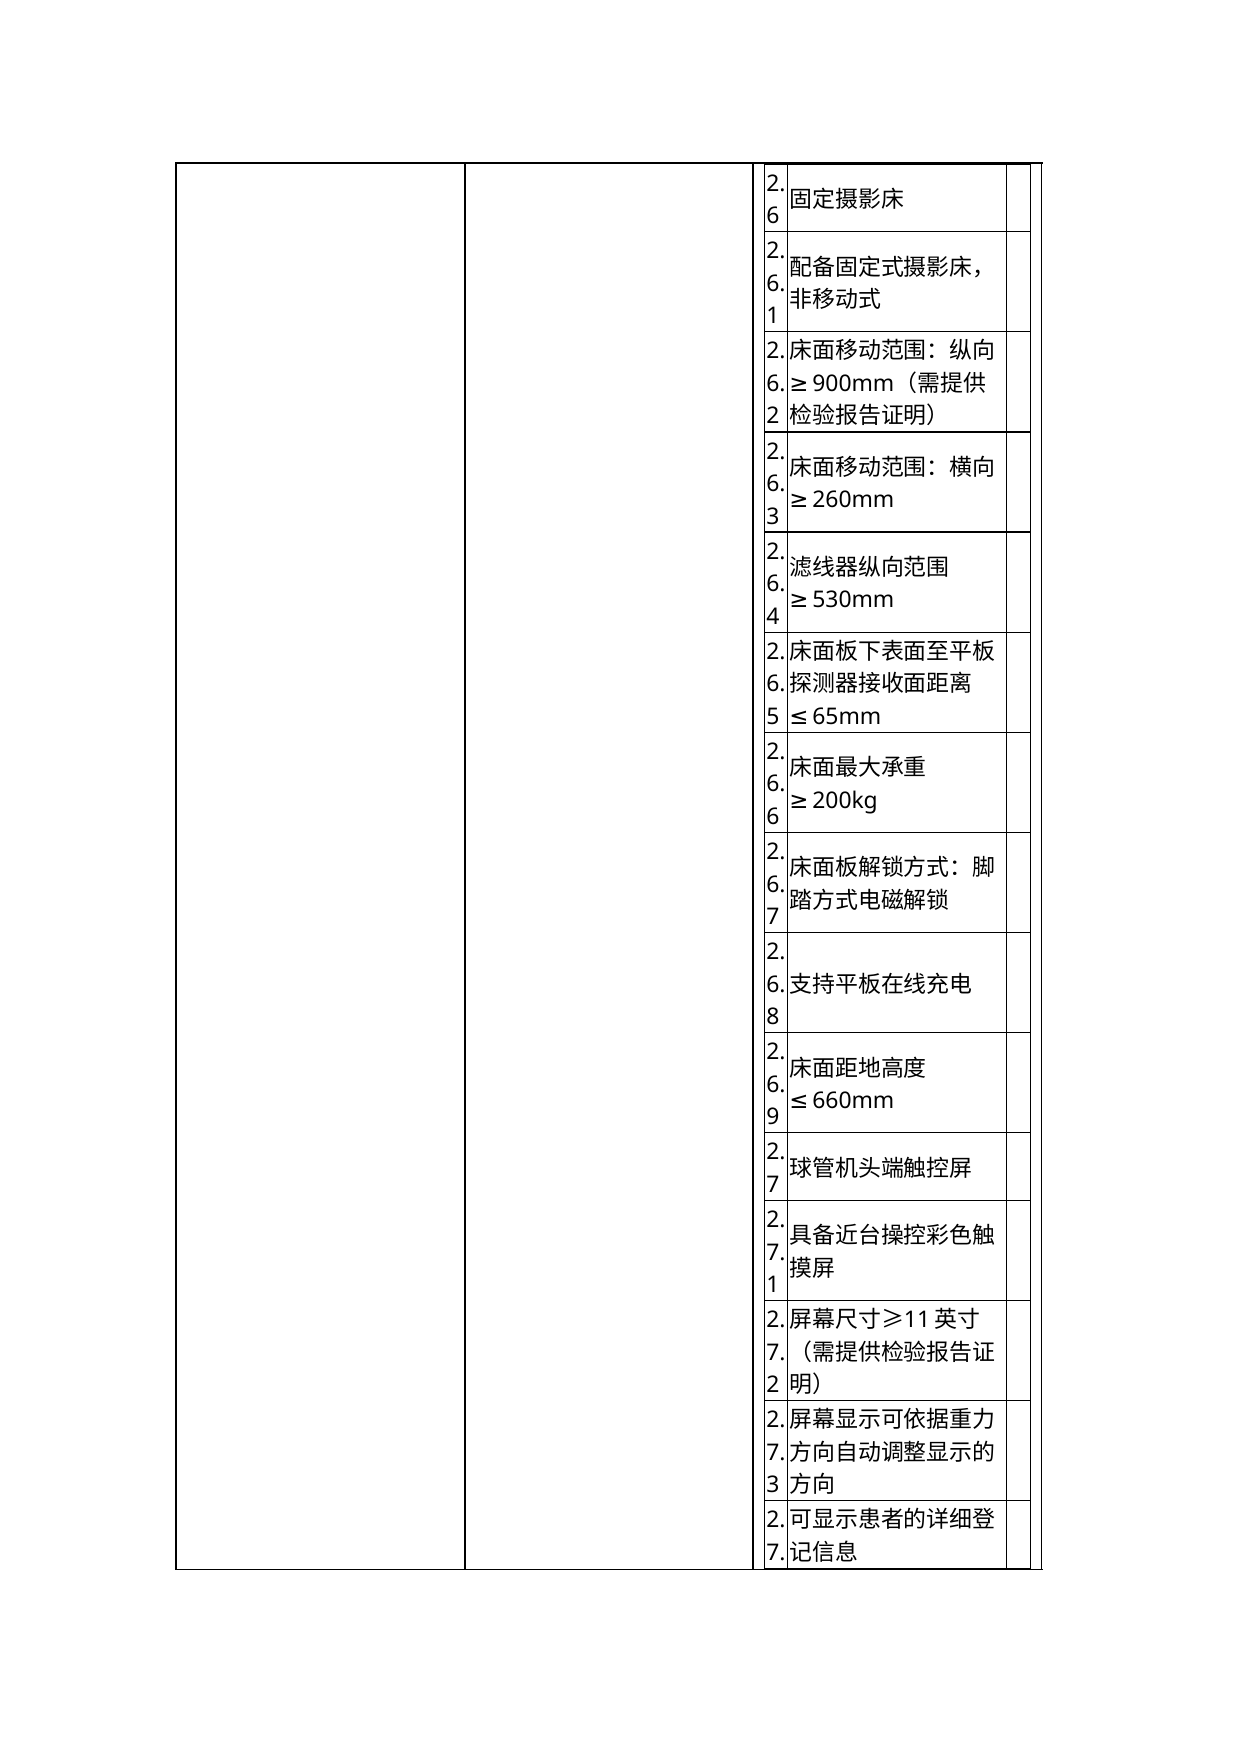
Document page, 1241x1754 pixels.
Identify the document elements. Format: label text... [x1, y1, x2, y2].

table_cell [765, 433, 787, 531]
table_cell [754, 164, 764, 1569]
table_cell [788, 1201, 1006, 1300]
table_cell [788, 332, 1006, 431]
table_cell [788, 1033, 1006, 1132]
table_cell [788, 433, 1006, 531]
table_cell [1007, 1401, 1030, 1500]
table_cell [765, 1201, 787, 1300]
table_cell [765, 633, 787, 732]
table_cell [788, 1401, 1006, 1500]
table_cell [1007, 833, 1030, 932]
table_cell [765, 1301, 787, 1400]
table_cell [1007, 165, 1030, 231]
table_cell [1007, 1033, 1030, 1132]
table_cell 1 [177, 164, 464, 1569]
table_cell [1007, 733, 1030, 832]
table_cell [466, 164, 752, 1569]
table_cell [1007, 433, 1030, 531]
table_cell [1007, 1501, 1030, 1568]
table_cell [1007, 1201, 1030, 1300]
table_cell [1031, 164, 1041, 1569]
table_cell [788, 633, 1006, 732]
table_cell [765, 533, 787, 632]
table_cell [788, 232, 1006, 331]
table_cell [788, 1501, 1006, 1568]
table_cell [1007, 1301, 1030, 1400]
table_cell [765, 733, 787, 832]
table_cell [765, 1401, 787, 1500]
table_cell [765, 332, 787, 431]
table_cell [1007, 533, 1030, 632]
table_cell [765, 833, 787, 932]
table_cell [788, 1133, 1006, 1200]
table_cell [1007, 633, 1030, 732]
table_cell [765, 1501, 787, 1568]
table_cell [765, 165, 787, 231]
table_cell [1007, 232, 1030, 331]
table_cell [788, 1301, 1006, 1400]
table_cell [765, 933, 787, 1032]
table_cell [765, 1033, 787, 1132]
table_cell [1007, 933, 1030, 1032]
table_cell [765, 232, 787, 331]
table_cell [765, 1133, 787, 1200]
table_cell [1007, 332, 1030, 431]
table_cell [1007, 1133, 1030, 1200]
table_cell [788, 533, 1006, 632]
